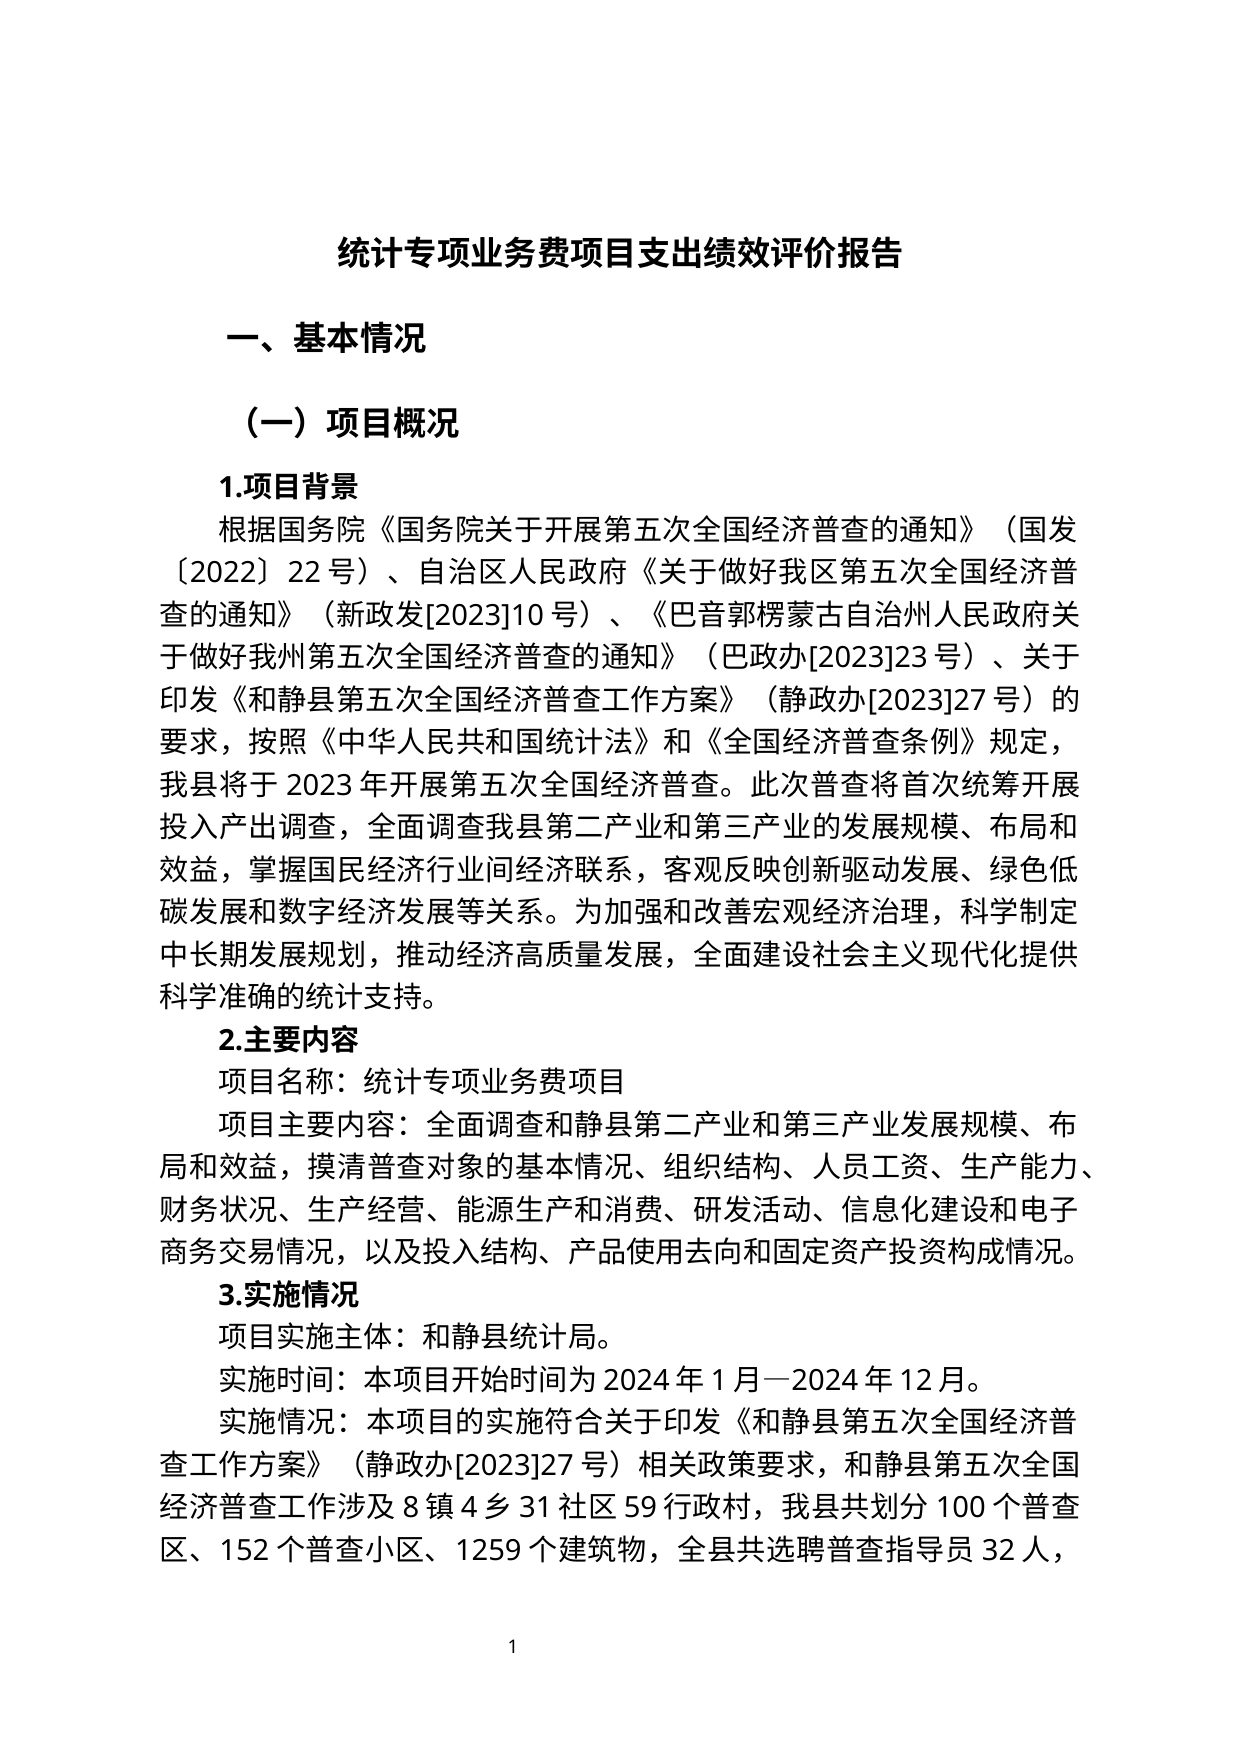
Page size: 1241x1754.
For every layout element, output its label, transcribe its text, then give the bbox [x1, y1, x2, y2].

text 项目主要内容：全面调查和静县第二产业和第三产业发展规模、布局和效益，摸清普查对象的基本情况、组织结构、人员工资、生产能力、财务状况、生产经营、能源生产和消费、研发活动、信息化建设和电子商务交易情况，以及投入结构、产品使用去向和固定资产投资构成情况。 [159, 1101, 1081, 1271]
subtitle （一）项目概况 [159, 379, 1081, 464]
subtitle 2.主要内容 [159, 1016, 1081, 1059]
text 项目实施主体：和静县统计局。 [159, 1314, 1081, 1356]
text 根据国务院《国务院关于开展第五次全国经济普查的通知》（国发〔2022〕22号）、自治区人民政府《关于做好我区第五次全国经济普查的通知》（新政发[2023]10号）、《巴音郭楞蒙古自治州人民政府关于做好我州第五次全国经济普查的通知》（巴政办[2023]23号）、关于印发《和静县第五次全国经济普查工作方案》（静政办[2023]27号）的要求，按照《中华人民共和国统计法》和《全国经济普查条例》规定，我县将于2023年开展第五次全国经济普查。此次普查将首次统筹开展投入产出调查，全面调查我县第二产业和第三产业的发展规模、布局和效益，掌握国民经济行业间经济联系，客观反映创新驱动发展、绿色低碳发展和数字经济发展等关系。为加强和改善宏观经济治理，科学制定中长期发展规划，推动经济高质量发展，全面建设社会主义现代化提供科学准确的统计支持。 [159, 506, 1081, 1016]
text 实施时间：本项目开始时间为2024年1月—2024年12月。 [159, 1356, 1081, 1399]
subtitle 1.项目背景 [159, 464, 1081, 506]
text 项目名称：统计专项业务费项目 [159, 1059, 1081, 1101]
subtitle 一、基本情况 [159, 294, 1081, 379]
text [159, 1399, 1081, 1569]
subtitle 3.实施情况 [159, 1271, 1081, 1314]
text 统计专项业务费项目支出绩效评价报告 [159, 209, 1081, 294]
